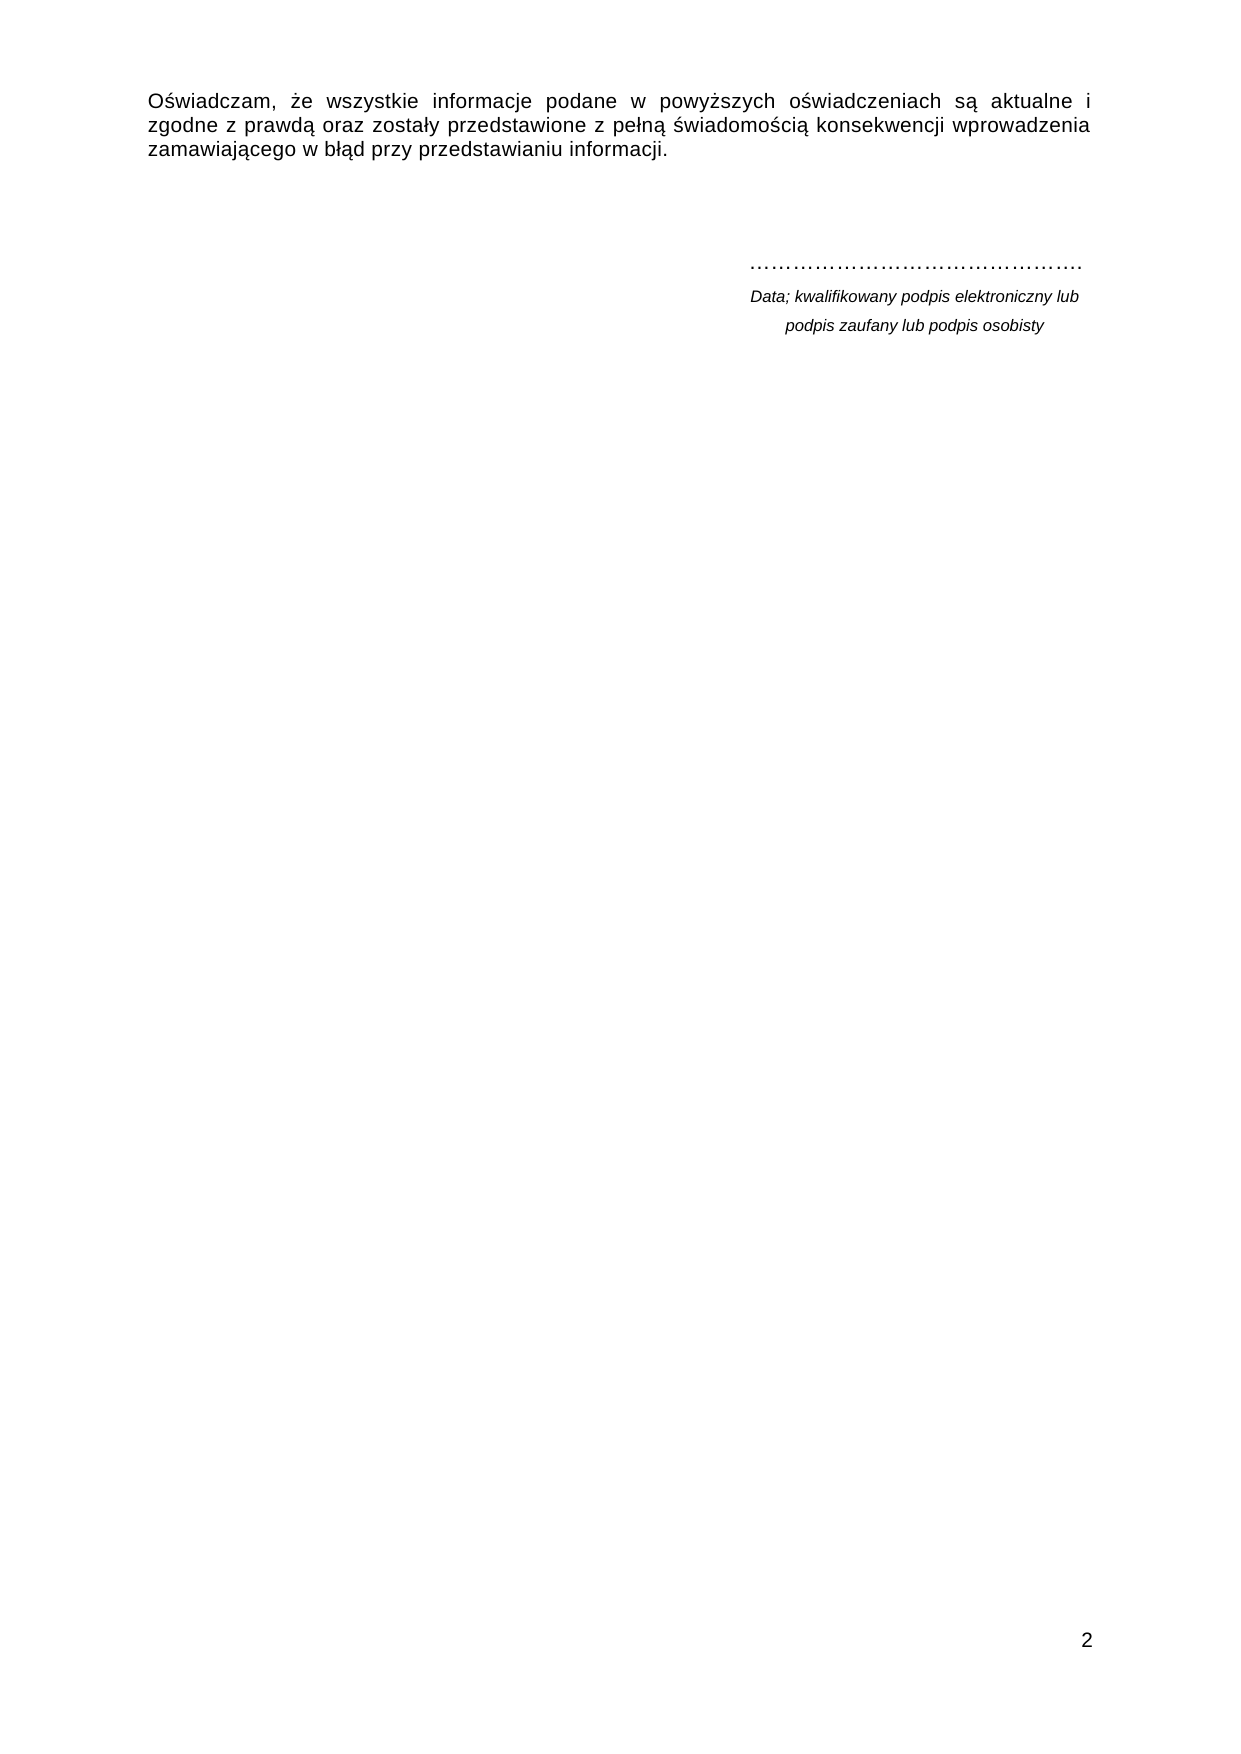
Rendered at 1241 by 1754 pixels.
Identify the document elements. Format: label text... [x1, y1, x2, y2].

text ………………………………………. [738, 249, 1092, 274]
text Data; kwalifikowany podpis elektroniczny lub podpis zaufany lub podpis osobisty [738, 287, 1092, 334]
text Oświadczam, że wszystkie informacje podane w powyższych oświadczeniach są aktualne i zgodne z prawdą oraz zostały przedstawione z pełną świadomością konsekwencji wprowadzenia zamawiającego w błąd przy przedstawianiu informacji. [148, 89, 1092, 161]
